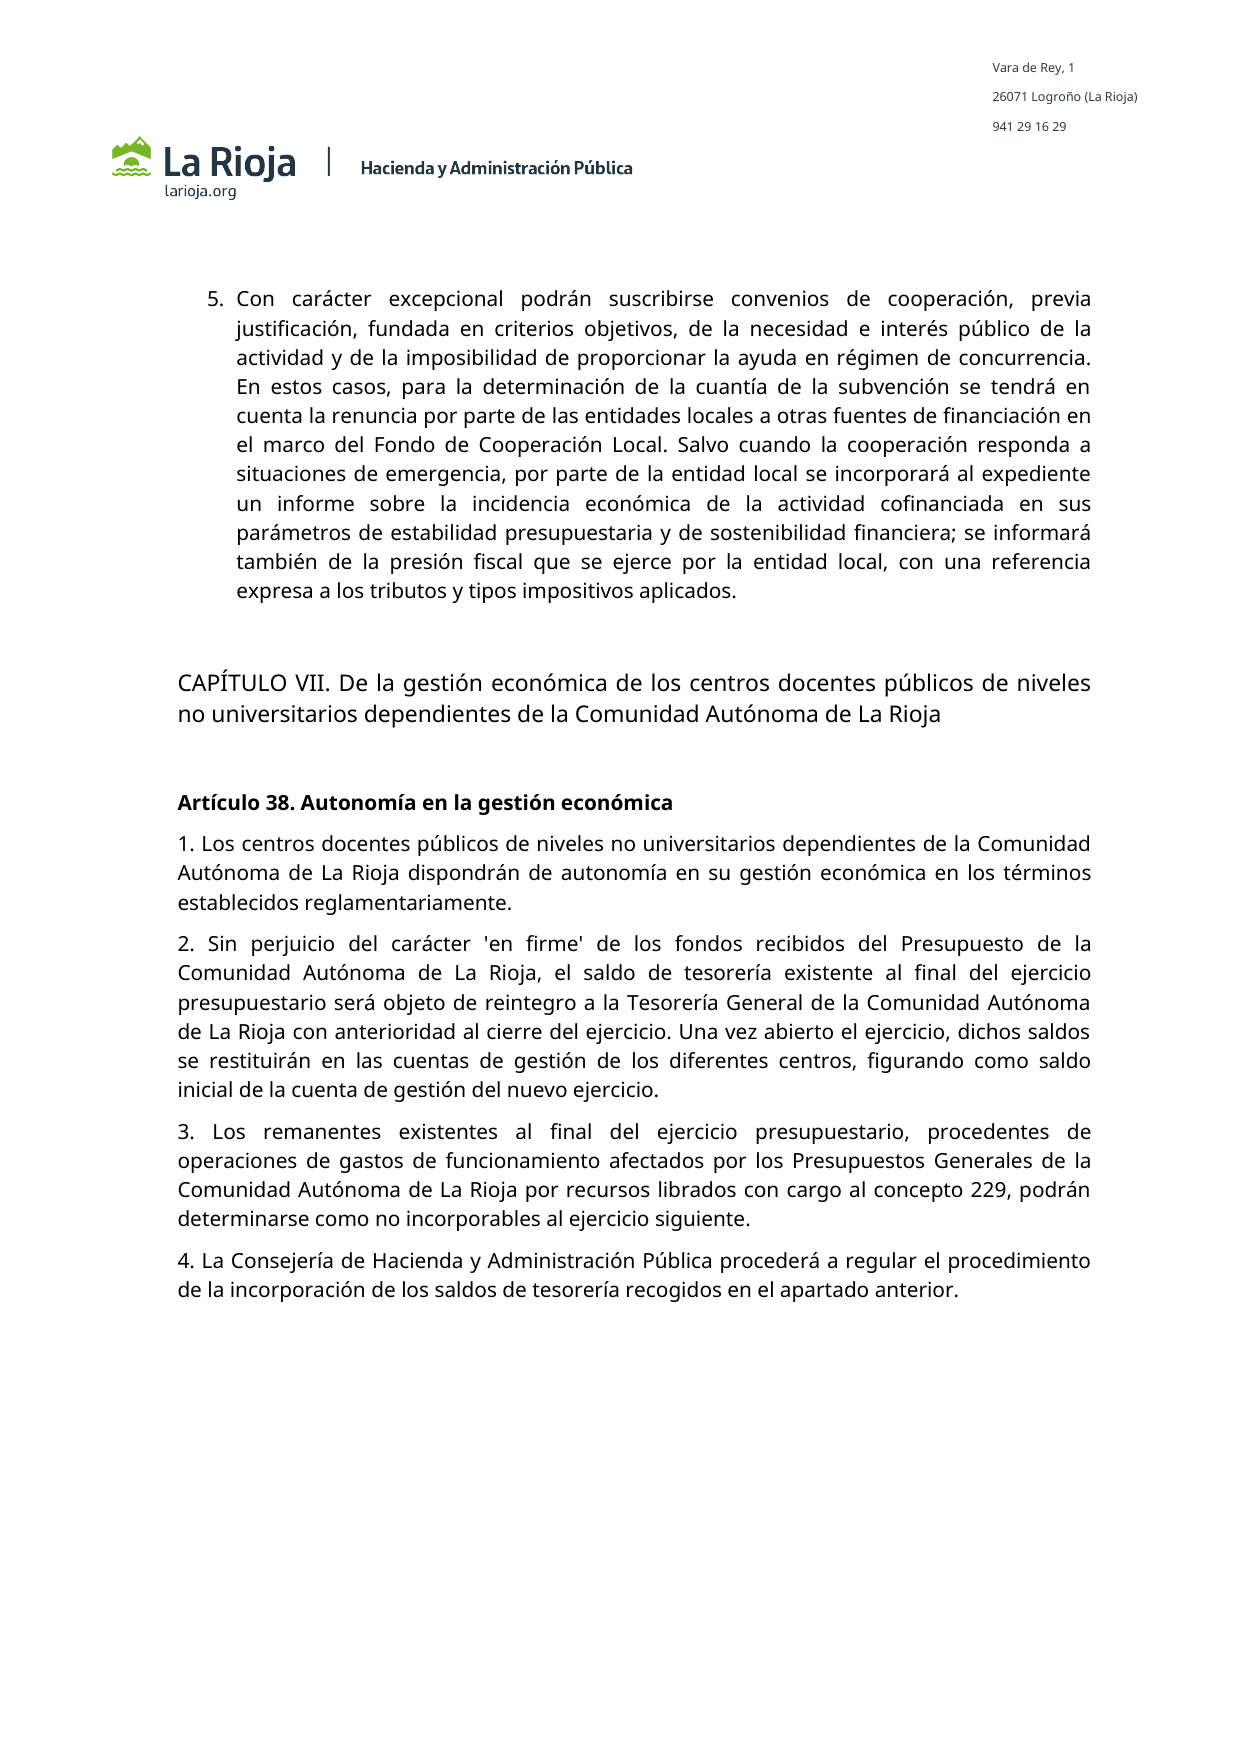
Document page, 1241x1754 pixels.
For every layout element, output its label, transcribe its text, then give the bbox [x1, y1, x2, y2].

subtitle CAPÍTULO VII. De la gestión económica de los centros docentes públicos de niveles no universitarios dependientes de la Comunidad Autónoma de La Rioja [177, 667, 1092, 729]
text 3. Los remanentes existentes al final del ejercicio presupuestario, procedentes de operaciones de gastos de funcionamiento afectados por los Presupuestos Generales de la Comunidad Autónoma de La Rioja por recursos librados con cargo al concepto 229, podrán determinarse como no incorporables al ejercicio siguiente. [177, 1116, 1092, 1232]
text 2. Sin perjuicio del carácter 'en firme' de los fondos recibidos del Presupuesto de la Comunidad Autónoma de La Rioja, el saldo de tesorería existente al final del ejercicio presupuestario será objeto de reintegro a la Tesorería General de la Comunidad Autónoma de La Rioja con anterioridad al cierre del ejercicio. Una vez abierto el ejercicio, dichos saldos se restituirán en las cuentas de gestión de los diferentes centros, figurando como saldo inicial de la cuenta de gestión del nuevo ejercicio. [177, 928, 1092, 1103]
text 4. La Consejería de Hacienda y Administración Pública procederá a regular el procedimiento de la incorporación de los saldos de tesorería recogidos en el apartado anterior. [177, 1245, 1092, 1303]
list Con carácter excepcional podrán suscribirse convenios de cooperación, previa justificación, fundada en criterios objetivos, de la necesidad e interés público de la actividad y de la imposibilidad de proporcionar la ayuda en régimen de concurrencia. En estos casos, para la determinación de la cuantía de la subvención se tendrá en cuenta la renuncia por parte de las entidades locales a otras fuentes de financiación en el marco del Fondo de Cooperación Local. Salvo cuando la cooperación responda a situaciones de emergencia, por parte de la entidad local se incorporará al expediente un informe sobre la incidencia económica de la actividad cofinanciada en sus parámetros de estabilidad presupuestaria y de sostenibilidad financiera; se informará también de la presión fiscal que se ejerce por la entidad local, con una referencia expresa a los tributos y tipos impositivos aplicados. [207, 283, 1092, 604]
text 1. Los centros docentes públicos de niveles no universitarios dependientes de la Comunidad Autónoma de La Rioja dispondrán de autonomía en su gestión económica en los términos establecidos reglamentariamente. [177, 828, 1092, 916]
picture [19, 58, 1241, 296]
subtitle Artículo 38. Autonomía en la gestión económica [177, 787, 1092, 816]
